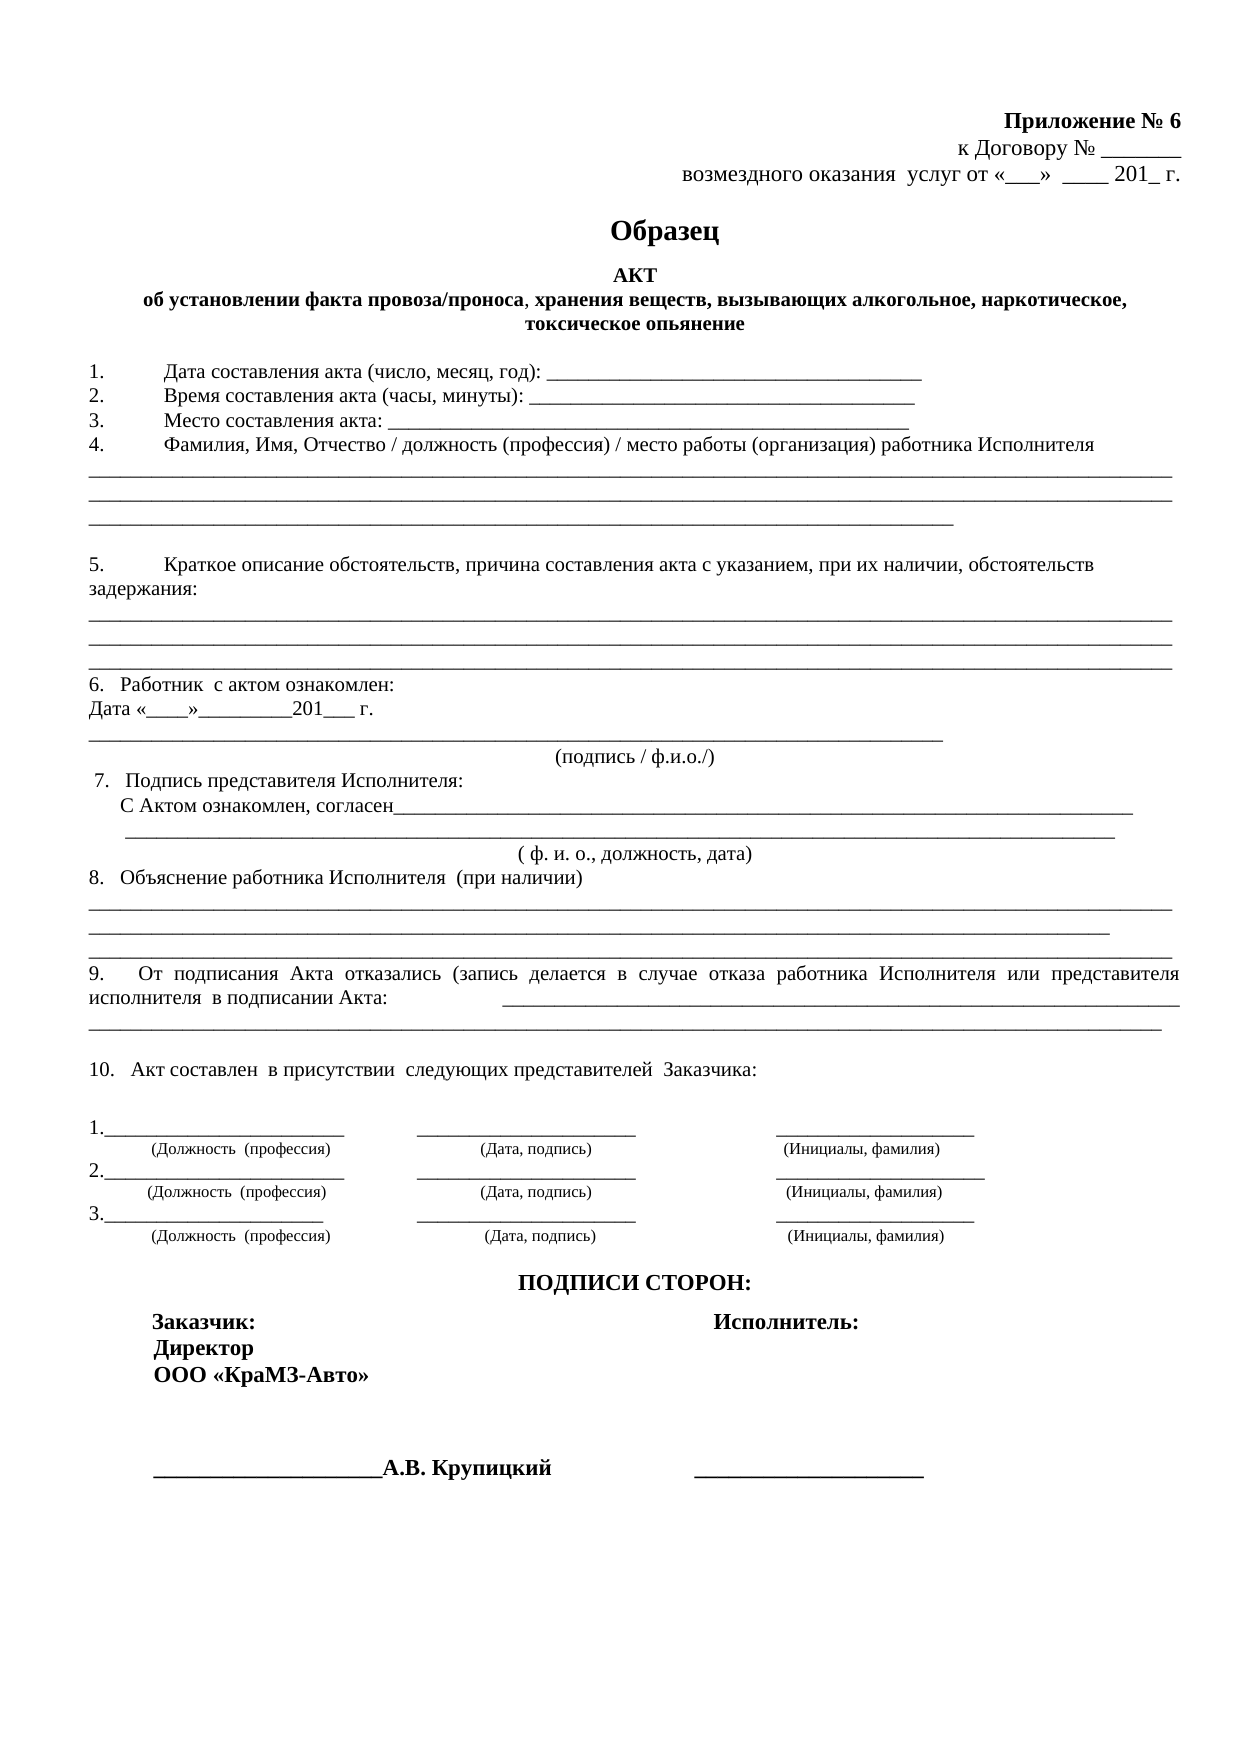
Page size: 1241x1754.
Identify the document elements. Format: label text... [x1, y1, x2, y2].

table_header Исполнитель: [620, 1308, 1072, 1334]
text __________________________________________________________________________________ [89, 720, 1181, 744]
list Место составления акта: __________________________________________________ [89, 407, 1181, 432]
list Дата составления акта (число, месяц, год): ____________________________________ [89, 359, 1181, 383]
text __________________________________________________________________________________________________________________________________________________________________________________________________________ [89, 889, 1181, 937]
list Время составления акта (часы, минуты): _____________________________________ [89, 383, 1181, 407]
text к Договору № _______ [89, 134, 1181, 160]
text возмездного оказания услуг от «___» ____ 201_ г. [89, 160, 1181, 186]
text 1._______________________ _____________________ ___________________ [89, 1115, 1181, 1139]
text ( ф. и. о., должность, дата) [89, 841, 1181, 865]
text ____________________А.В. Крупицкий ____________________ [89, 1454, 1181, 1481]
text АКТ [89, 263, 1181, 287]
text Директор [89, 1334, 1181, 1361]
text 9. От подписания Акта отказались (запись делается в случае отказа работника Исполнителя или представителя исполнителя в подписании Акта: _________________________________________________________________ _______________________________________________________________________________________________________ [89, 961, 1181, 1033]
text ________________________________________________________________________________________________________________________________________________________________________________________________________________________________________________________________________________________________________________________ [89, 600, 1181, 672]
text 7. Подпись представителя Исполнителя: [89, 768, 1181, 792]
text 8. Объяснение работника Исполнителя (при наличии) [89, 865, 1181, 889]
text ________________________________________________________________________________________________________ [89, 937, 1181, 961]
text Приложение № 6 [89, 107, 1181, 134]
text ПОДПИСИ СТОРОН: [89, 1268, 1181, 1295]
text 6. Работник с актом ознакомлен: [89, 672, 1181, 696]
text ___________________________________________________________________________________________________________________________________________________________________________________________________________________________________________________________________________________________________ [89, 456, 1181, 528]
text С Актом ознакомлен, согласен_______________________________________________________________________ [89, 792, 1181, 817]
list Краткое описание обстоятельств, причина составления акта с указанием, при их наличии, обстоятельств задержания: [89, 552, 1181, 600]
text (Должность (профессия) (Дата, подпись) (Инициалы, фамилия) [89, 1139, 1181, 1158]
table_header Заказчик: [70, 1308, 620, 1334]
text Дата «____»_________201___ г. [89, 696, 1181, 720]
list Фамилия, Имя, Отчество / должность (профессия) / место работы (организация) работника Исполнителя [89, 432, 1181, 456]
text (Должность (профессия) (Дата, подпись) (Инициалы, фамилия) [89, 1182, 1181, 1201]
text (подпись / ф.и.о./) [89, 744, 1181, 768]
text (Должность (профессия) (Дата, подпись) (Инициалы, фамилия) [89, 1225, 1181, 1244]
text _______________________________________________________________________________________________ [89, 817, 1181, 841]
text ООО «КраМЗ-Авто» [89, 1361, 1181, 1387]
text 2._______________________ _____________________ ____________________ [89, 1158, 1181, 1182]
text Образец [89, 213, 1181, 246]
text об установлении факта провоза/проноса, хранения веществ, вызывающих алкогольное, наркотическое, токсическое опьянение [89, 287, 1181, 335]
text 3._____________________ _____________________ ___________________ [89, 1201, 1181, 1225]
text 10. Акт составлен в присутствии следующих представителей Заказчика: [89, 1057, 1181, 1081]
